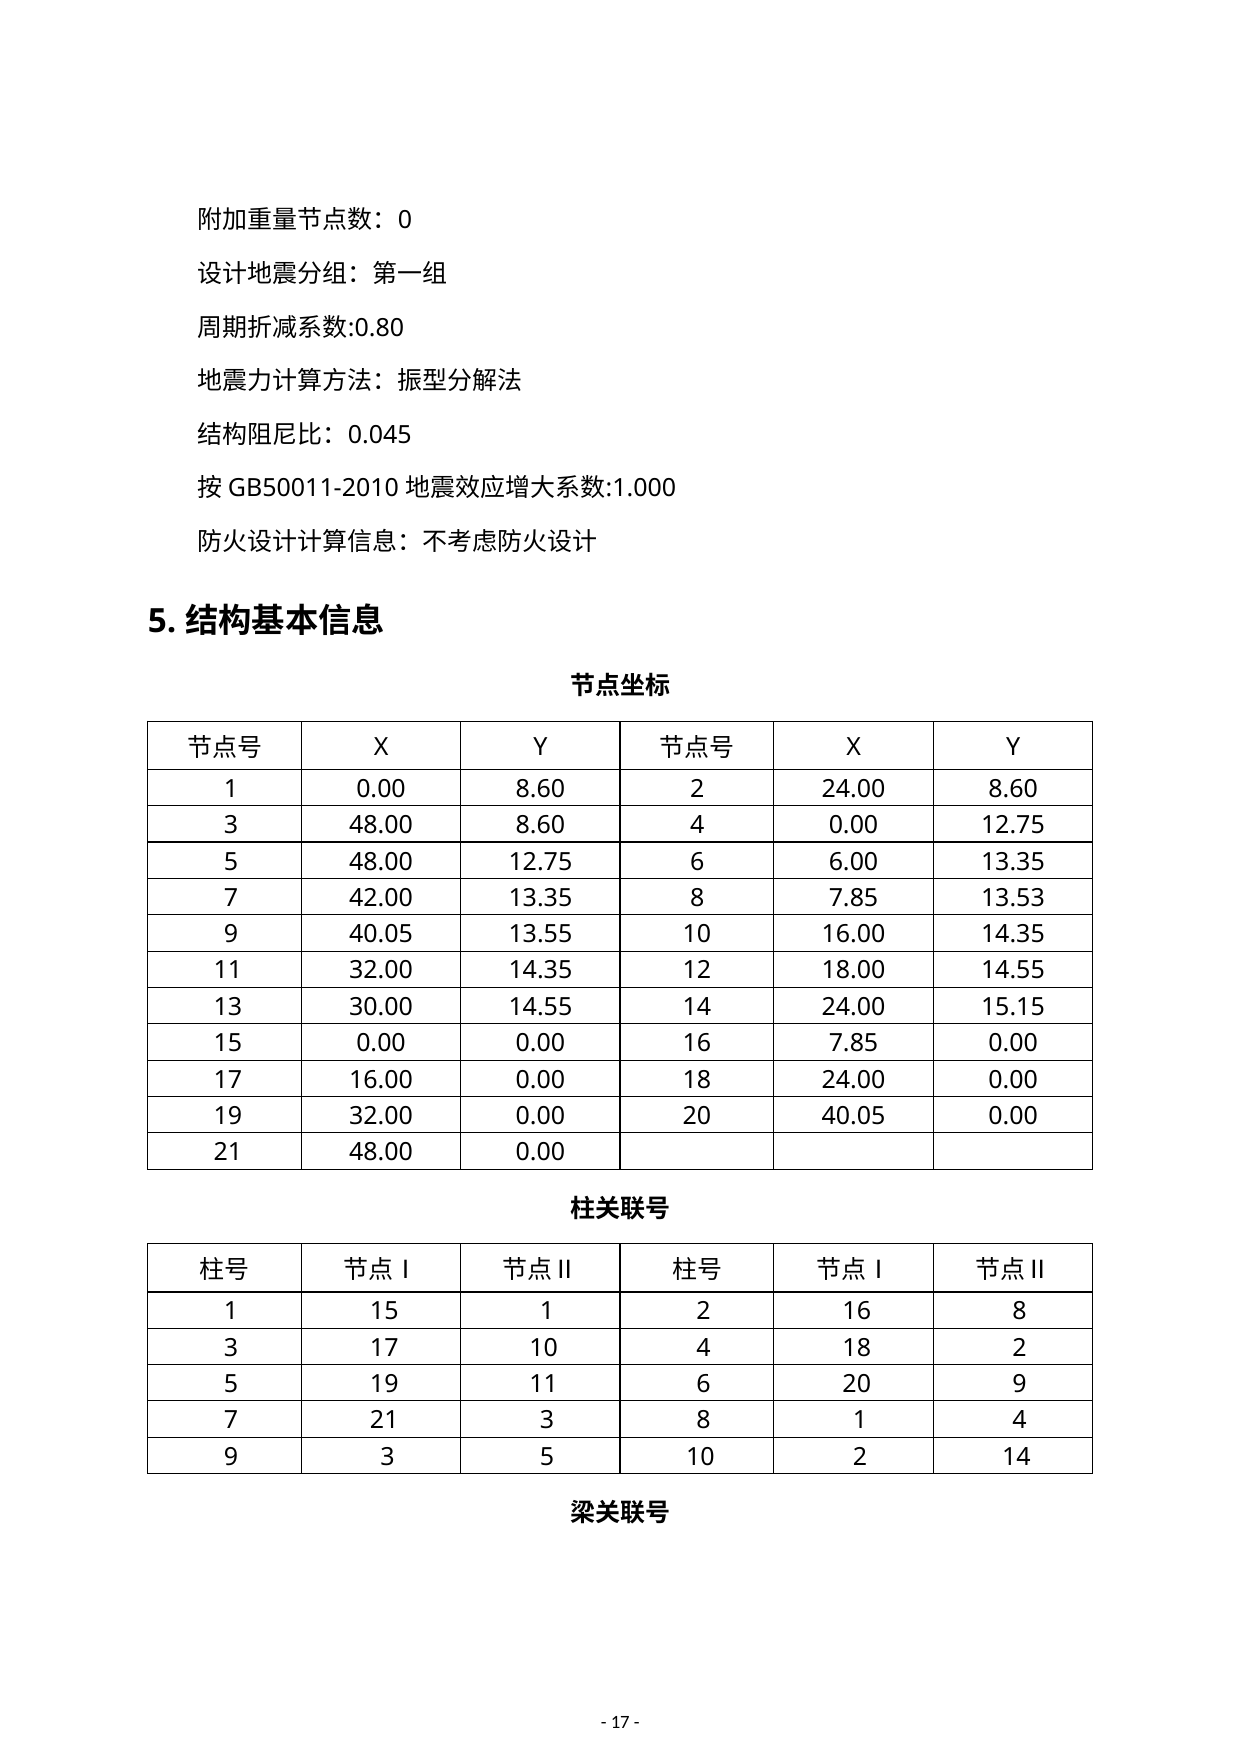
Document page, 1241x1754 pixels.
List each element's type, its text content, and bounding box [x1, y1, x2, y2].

text 梁关联号 [148, 1487, 1093, 1534]
table_cell 19 [302, 1365, 460, 1400]
table_cell 18 [774, 1329, 933, 1364]
table_cell 2 [774, 1438, 933, 1473]
text 周期折减系数:0.80 [148, 302, 1093, 349]
table_cell 48.00 [302, 843, 460, 878]
table_cell 7.85 [774, 1024, 933, 1059]
table_cell 19 [148, 1097, 301, 1132]
table_cell 3 [148, 806, 301, 841]
table_header 柱号 [621, 1244, 773, 1291]
table_cell 7 [148, 879, 301, 914]
table_cell 9 [148, 915, 301, 951]
table_cell 21 [302, 1401, 460, 1437]
table_cell 2 [621, 1293, 773, 1328]
table_cell 4 [621, 806, 773, 841]
table_cell 8 [934, 1293, 1092, 1328]
table_cell 18 [621, 1061, 773, 1096]
table_cell 30.00 [302, 988, 460, 1023]
table_header 节点Ⅰ [302, 1244, 460, 1291]
table_cell 1 [461, 1293, 619, 1328]
table_cell 5 [148, 1365, 301, 1400]
table_cell 10 [621, 1438, 773, 1473]
table_cell 20 [774, 1365, 933, 1400]
table_header 节点Ⅱ [934, 1244, 1092, 1291]
table_cell 11 [461, 1365, 619, 1400]
table_cell [621, 1133, 773, 1169]
table_cell 6 [621, 1365, 773, 1400]
table_cell 9 [148, 1438, 301, 1473]
table_header Y [461, 722, 619, 769]
table_cell 13.35 [934, 843, 1092, 878]
table_cell 40.05 [774, 1097, 933, 1132]
table_cell 48.00 [302, 1133, 460, 1169]
title 5. 结构基本信息 [148, 588, 1093, 647]
table_cell 4 [621, 1329, 773, 1364]
table_cell 13.35 [461, 879, 619, 914]
text 地震力计算方法：振型分解法 [148, 355, 1093, 402]
table_cell 14.35 [461, 952, 619, 987]
text 节点坐标 [148, 660, 1093, 707]
table_cell 0.00 [461, 1133, 619, 1169]
table_cell 10 [621, 915, 773, 951]
table_header X [774, 722, 933, 769]
table_cell 2 [934, 1329, 1092, 1364]
table_cell [934, 1133, 1092, 1169]
table_cell 13.55 [461, 915, 619, 951]
table_cell 4 [934, 1401, 1092, 1437]
table_cell 3 [148, 1329, 301, 1364]
table_cell 0.00 [774, 806, 933, 841]
table_header 节点Ⅰ [774, 1244, 933, 1291]
table_cell 0.00 [302, 1024, 460, 1059]
table_header 节点号 [621, 722, 773, 769]
table_cell 1 [148, 770, 301, 805]
table_cell 16 [621, 1024, 773, 1059]
table_header 节点Ⅱ [461, 1244, 619, 1291]
table_cell 42.00 [302, 879, 460, 914]
table_cell 20 [621, 1097, 773, 1132]
table_cell 32.00 [302, 952, 460, 987]
table_cell 15 [302, 1293, 460, 1328]
table_cell 12 [621, 952, 773, 987]
table_cell 0.00 [302, 770, 460, 805]
table_cell 9 [934, 1365, 1092, 1400]
table_cell 40.05 [302, 915, 460, 951]
table_cell 17 [302, 1329, 460, 1364]
text 柱关联号 [148, 1183, 1093, 1230]
text 附加重量节点数：0 [148, 194, 1093, 241]
text 结构阻尼比：0.045 [148, 409, 1093, 456]
table_cell 6 [621, 843, 773, 878]
table_cell 24.00 [774, 770, 933, 805]
table_cell 2 [621, 770, 773, 805]
table_cell 48.00 [302, 806, 460, 841]
table_header 节点号 [148, 722, 301, 769]
table_cell 15 [148, 1024, 301, 1059]
table_cell 3 [302, 1438, 460, 1473]
table_header X [302, 722, 460, 769]
table_cell 16 [774, 1293, 933, 1328]
text 防火设计计算信息：不考虑防火设计 [148, 516, 1093, 563]
table_cell 1 [148, 1293, 301, 1328]
table_cell 21 [148, 1133, 301, 1169]
table_cell 5 [148, 843, 301, 878]
table_cell 11 [148, 952, 301, 987]
table_cell 7 [148, 1401, 301, 1437]
table_header 柱号 [148, 1244, 301, 1291]
table_cell 0.00 [934, 1024, 1092, 1059]
table_cell 17 [148, 1061, 301, 1096]
table_cell [774, 1133, 933, 1169]
table_cell 13 [148, 988, 301, 1023]
table_cell 0.00 [934, 1061, 1092, 1096]
table_cell 8 [621, 1401, 773, 1437]
table_cell 24.00 [774, 1061, 933, 1096]
table_cell 18.00 [774, 952, 933, 987]
table_header Y [934, 722, 1092, 769]
table_cell 14.55 [934, 952, 1092, 987]
table_cell 3 [461, 1401, 619, 1437]
table_cell 1 [774, 1401, 933, 1437]
table_cell 16.00 [774, 915, 933, 951]
table_cell 14.35 [934, 915, 1092, 951]
table_cell 14 [934, 1438, 1092, 1473]
table_cell 8 [621, 879, 773, 914]
table_cell 8.60 [461, 806, 619, 841]
table_cell 24.00 [774, 988, 933, 1023]
table_cell 8.60 [934, 770, 1092, 805]
table_cell 12.75 [461, 843, 619, 878]
table_cell 5 [461, 1438, 619, 1473]
table_cell 10 [461, 1329, 619, 1364]
table_cell 14.55 [461, 988, 619, 1023]
table_cell 0.00 [461, 1097, 619, 1132]
table_cell 14 [621, 988, 773, 1023]
table_cell 16.00 [302, 1061, 460, 1096]
table_cell 12.75 [934, 806, 1092, 841]
table_cell 32.00 [302, 1097, 460, 1132]
text 按GB50011-2010 地震效应增大系数:1.000 [148, 462, 1093, 509]
table_cell 0.00 [461, 1024, 619, 1059]
table_cell 15.15 [934, 988, 1092, 1023]
table_cell 8.60 [461, 770, 619, 805]
table_cell 7.85 [774, 879, 933, 914]
table_cell 0.00 [934, 1097, 1092, 1132]
table_cell 13.53 [934, 879, 1092, 914]
text 设计地震分组：第一组 [148, 248, 1093, 295]
table_cell 0.00 [461, 1061, 619, 1096]
table_cell 6.00 [774, 843, 933, 878]
